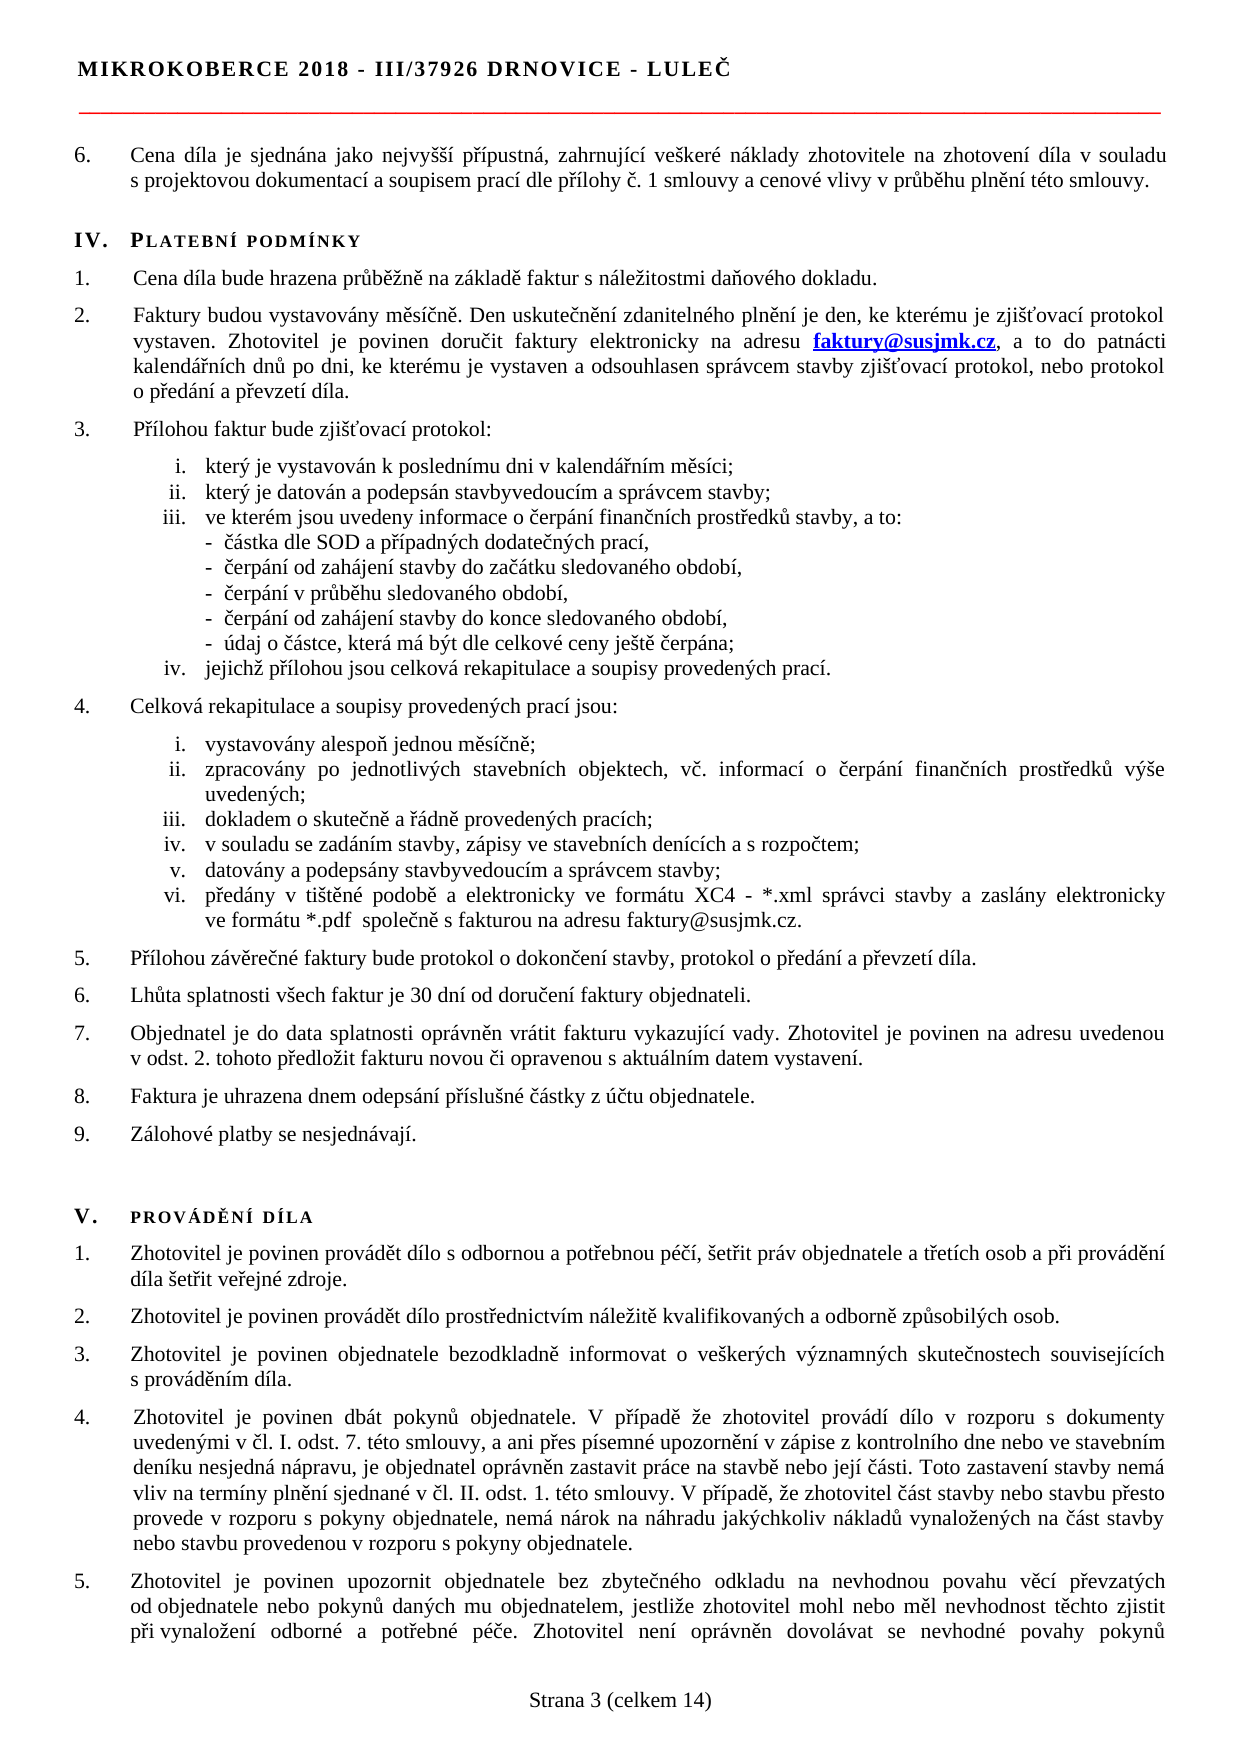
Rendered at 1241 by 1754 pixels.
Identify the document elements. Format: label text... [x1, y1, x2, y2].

list Faktury budou vystavovány měsíčně. Den uskutečnění zdanitelného plnění je den, ke kterému je zjišťovací protokol vystaven. Zhotovitel je povinen doručit faktury elektronicky na adresu faktury@susjmk.cz, a to do patnácti kalendářních dnů po dni, ke kterému je vystaven a odsouhlasen správcem stavby zjišťovací protokol, nebo protokol o předání a převzetí díla. [74, 302, 1167, 403]
list provádění díla [74, 1203, 1167, 1228]
list Zhotovitel je povinen provádět dílo s odbornou a potřebnou péčí, šetřit práv objednatele a třetích osob a při provádění díla šetřit veřejné zdroje. [74, 1240, 1167, 1291]
list čerpání v průběhu sledovaného období, [205, 579, 1167, 605]
list Zhotovitel je povinen dbát pokynů objednatele. V případě že zhotovitel provádí dílo v rozporu s dokumenty uvedenými v čl. I. odst. 7. této smlouvy, a ani přes písemné upozornění v zápise z kontrolního dne nebo ve stavebním deníku nesjedná nápravu, je objednatel oprávněn zastavit práce na stavbě nebo její části. Toto zastavení stavby nemá vliv na termíny plnění sjednané v čl. II. odst. 1. této smlouvy. V případě, že zhotovitel část stavby nebo stavbu přesto provede v rozporu s pokyny objednatele, nemá nárok na náhradu jakýchkoliv nákladů vynaložených na část stavby nebo stavbu provedenou v rozporu s pokyny objednatele. [74, 1404, 1167, 1555]
list Celková rekapitulace a soupisy provedených prací jsou: [74, 693, 1167, 718]
list ve kterém jsou uvedeny informace o čerpání finančních prostředků stavby, a to: [186, 504, 1167, 529]
list Objednatel je do data splatnosti oprávněn vrátit fakturu vykazující vady. Zhotovitel je povinen na adresu uvedenou v odst. 2. tohoto předložit fakturu novou či opravenou s aktuálním datem vystavení. [74, 1020, 1167, 1071]
list Faktura je uhrazena dnem odepsání příslušné částky z účtu objednatele. [74, 1083, 1167, 1108]
list Přílohou faktur bude zjišťovací protokol: [74, 416, 1167, 441]
list jejichž přílohou jsou celková rekapitulace a soupisy provedených prací. [186, 655, 1167, 680]
list datovány a podepsány stavbyvedoucím a správcem stavby; [186, 857, 1167, 882]
list Zhotovitel je povinen objednatele bezodkladně informovat o veškerých významných skutečnostech souvisejících s prováděním díla. [74, 1341, 1167, 1391]
list předány v tištěné podobě a elektronicky ve formátu XC4 - *.xml správci stavby a zaslány elektronicky ve formátu *.pdf společně s fakturou na adresu faktury@susjmk.cz. [186, 882, 1167, 932]
list Zálohové platby se nesjednávají. [74, 1121, 1167, 1146]
list vystavovány alespoň jednou měsíčně; [186, 731, 1167, 756]
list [74, 1568, 1167, 1643]
list dokladem o skutečně a řádně provedených pracích; [186, 806, 1167, 831]
list čerpání od zahájení stavby do konce sledovaného období, [205, 605, 1167, 630]
list Platební podmínky [74, 227, 1167, 252]
list Lhůta splatnosti všech faktur je 30 dní od doručení faktury objednateli. [74, 982, 1167, 1008]
list údaj o částce, která má být dle celkové ceny ještě čerpána; [205, 630, 1167, 655]
list Přílohou závěrečné faktury bude protokol o dokončení stavby, protokol o předání a převzetí díla. [74, 945, 1167, 970]
list částka dle SOD a případných dodatečných prací, [205, 529, 1167, 554]
list který je datován a podepsán stavbyvedoucím a správcem stavby; [186, 479, 1167, 504]
list Zhotovitel je povinen provádět dílo prostřednictvím náležitě kvalifikovaných a odborně způsobilých osob. [74, 1303, 1167, 1328]
list zpracovány po jednotlivých stavebních objektech, vč. informací o čerpání finančních prostředků výše uvedených; [186, 756, 1167, 806]
list čerpání od zahájení stavby do začátku sledovaného období, [205, 554, 1167, 579]
list Cena díla je sjednána jako nejvyšší přípustná, zahrnující veškeré náklady zhotovitele na zhotovení díla v souladu s projektovou dokumentací a soupisem prací dle přílohy č. 1 smlouvy a cenové vlivy v průběhu plnění této smlouvy. [74, 141, 1167, 192]
list který je vystavován k poslednímu dni v kalendářním měsíci; [186, 453, 1167, 479]
list Cena díla bude hrazena průběžně na základě faktur s náležitostmi daňového dokladu. [74, 265, 1167, 290]
list v souladu se zadáním stavby, zápisy ve stavebních denících a s rozpočtem; [186, 831, 1167, 857]
